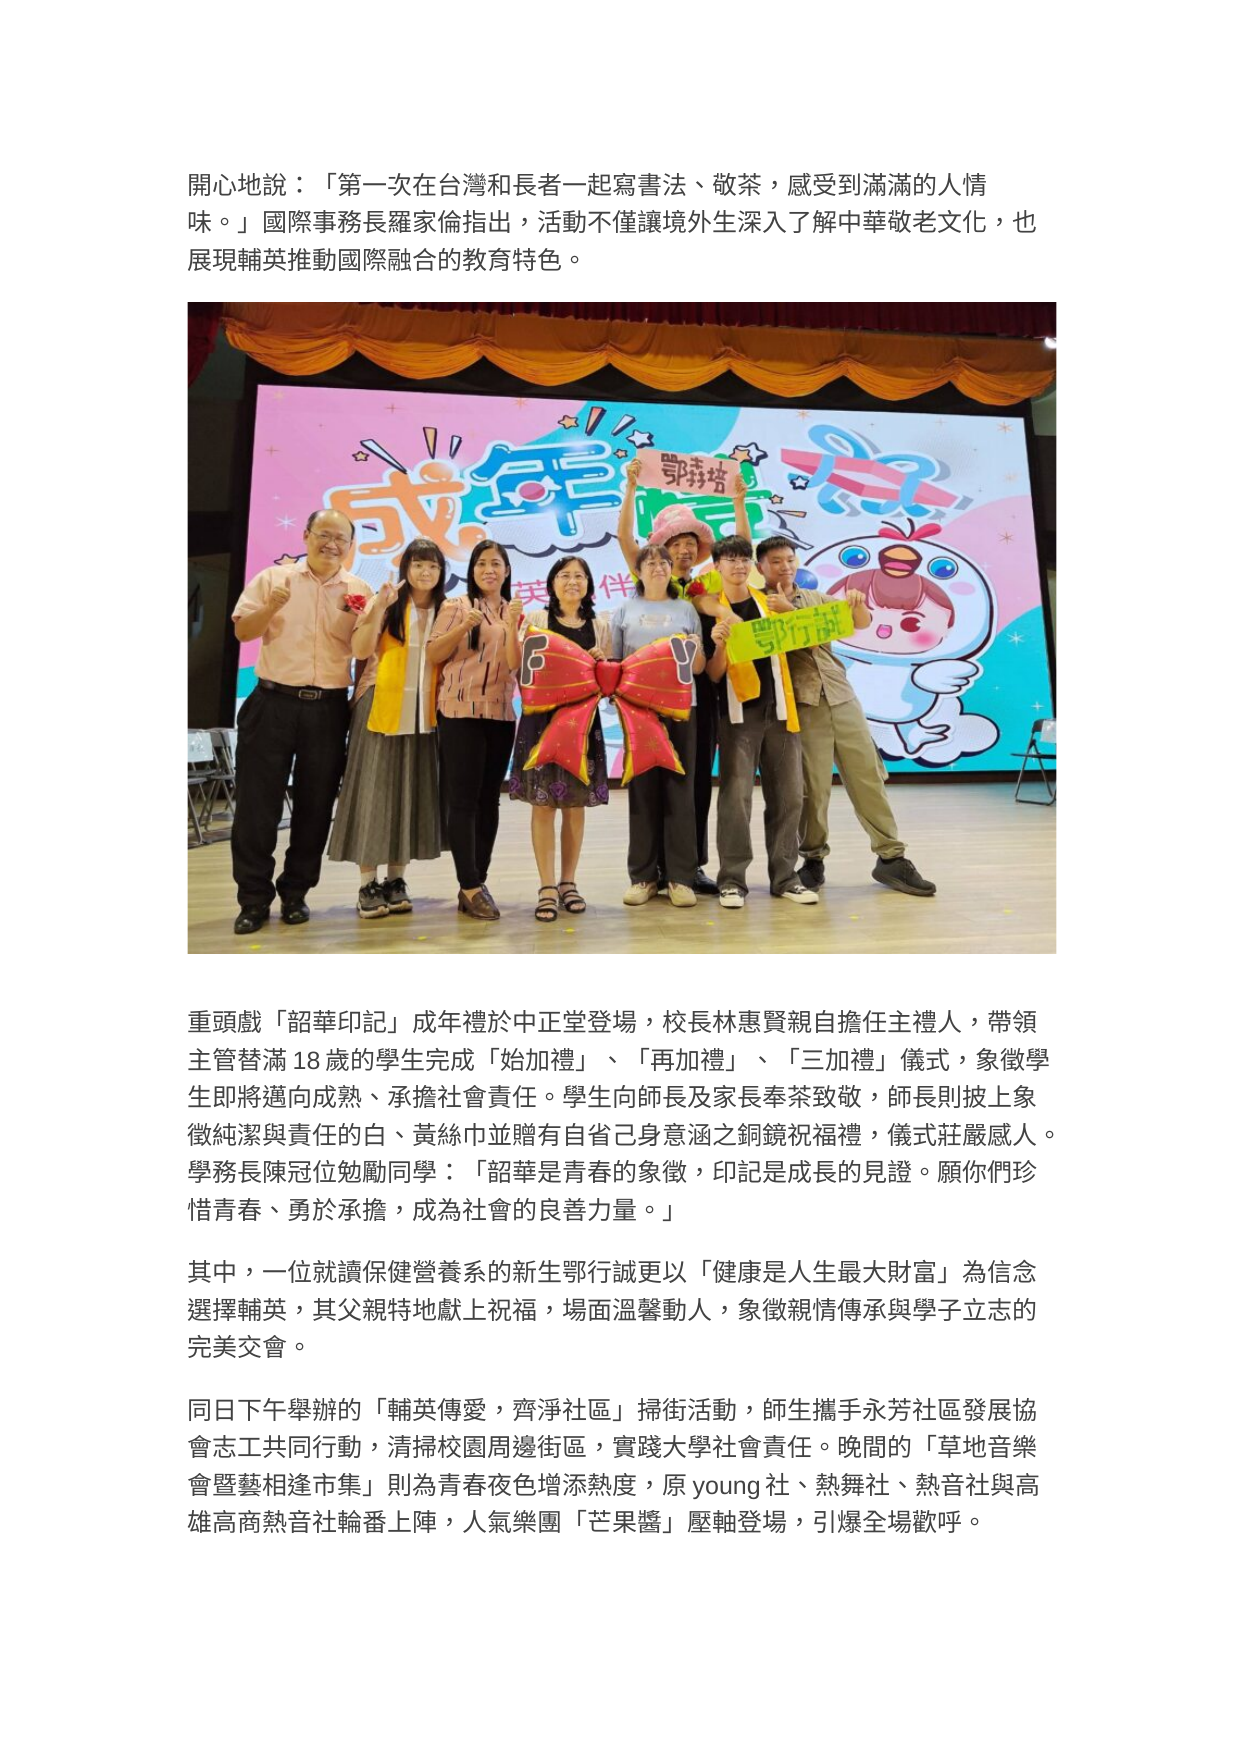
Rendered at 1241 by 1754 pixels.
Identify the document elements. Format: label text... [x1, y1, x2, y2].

text 其中，一位就讀保健營養系的新生鄂行誠更以「健康是人生最大財富」為信念選擇輔英，其父親特地獻上祝福，場面溫馨動人，象徵親情傳承與學子立志的完美交會。 [187, 1252, 1053, 1364]
picture [187, 302, 1057, 954]
text 重頭戲「韶華印記」成年禮於中正堂登場，校長林惠賢親自擔任主禮人，帶領主管替滿18歲的學生完成「始加禮」、「再加禮」、「三加禮」儀式，象徵學生即將邁向成熟、承擔社會責任。學生向師長及家長奉茶致敬，師長則披上象徵純潔與責任的白、黃絲巾並贈有自省己身意涵之銅鏡祝福禮，儀式莊嚴感人。學務長陳冠位勉勵同學：「韶華是青春的象徵，印記是成長的見證。願你們珍惜青春、勇於承擔，成為社會的良善力量。」 [187, 1002, 1053, 1227]
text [187, 164, 1053, 277]
text 同日下午舉辦的「輔英傳愛，齊淨社區」掃街活動，師生攜手永芳社區發展協會志工共同行動，清掃校園周邊街區，實踐大學社會責任。晚間的「草地音樂會暨藝相逢市集」則為青春夜色增添熱度，原young社、熱舞社、熱音社與高雄高商熱音社輪番上陣，人氣樂團「芒果醬」壓軸登場，引爆全場歡呼。 [187, 1389, 1053, 1539]
